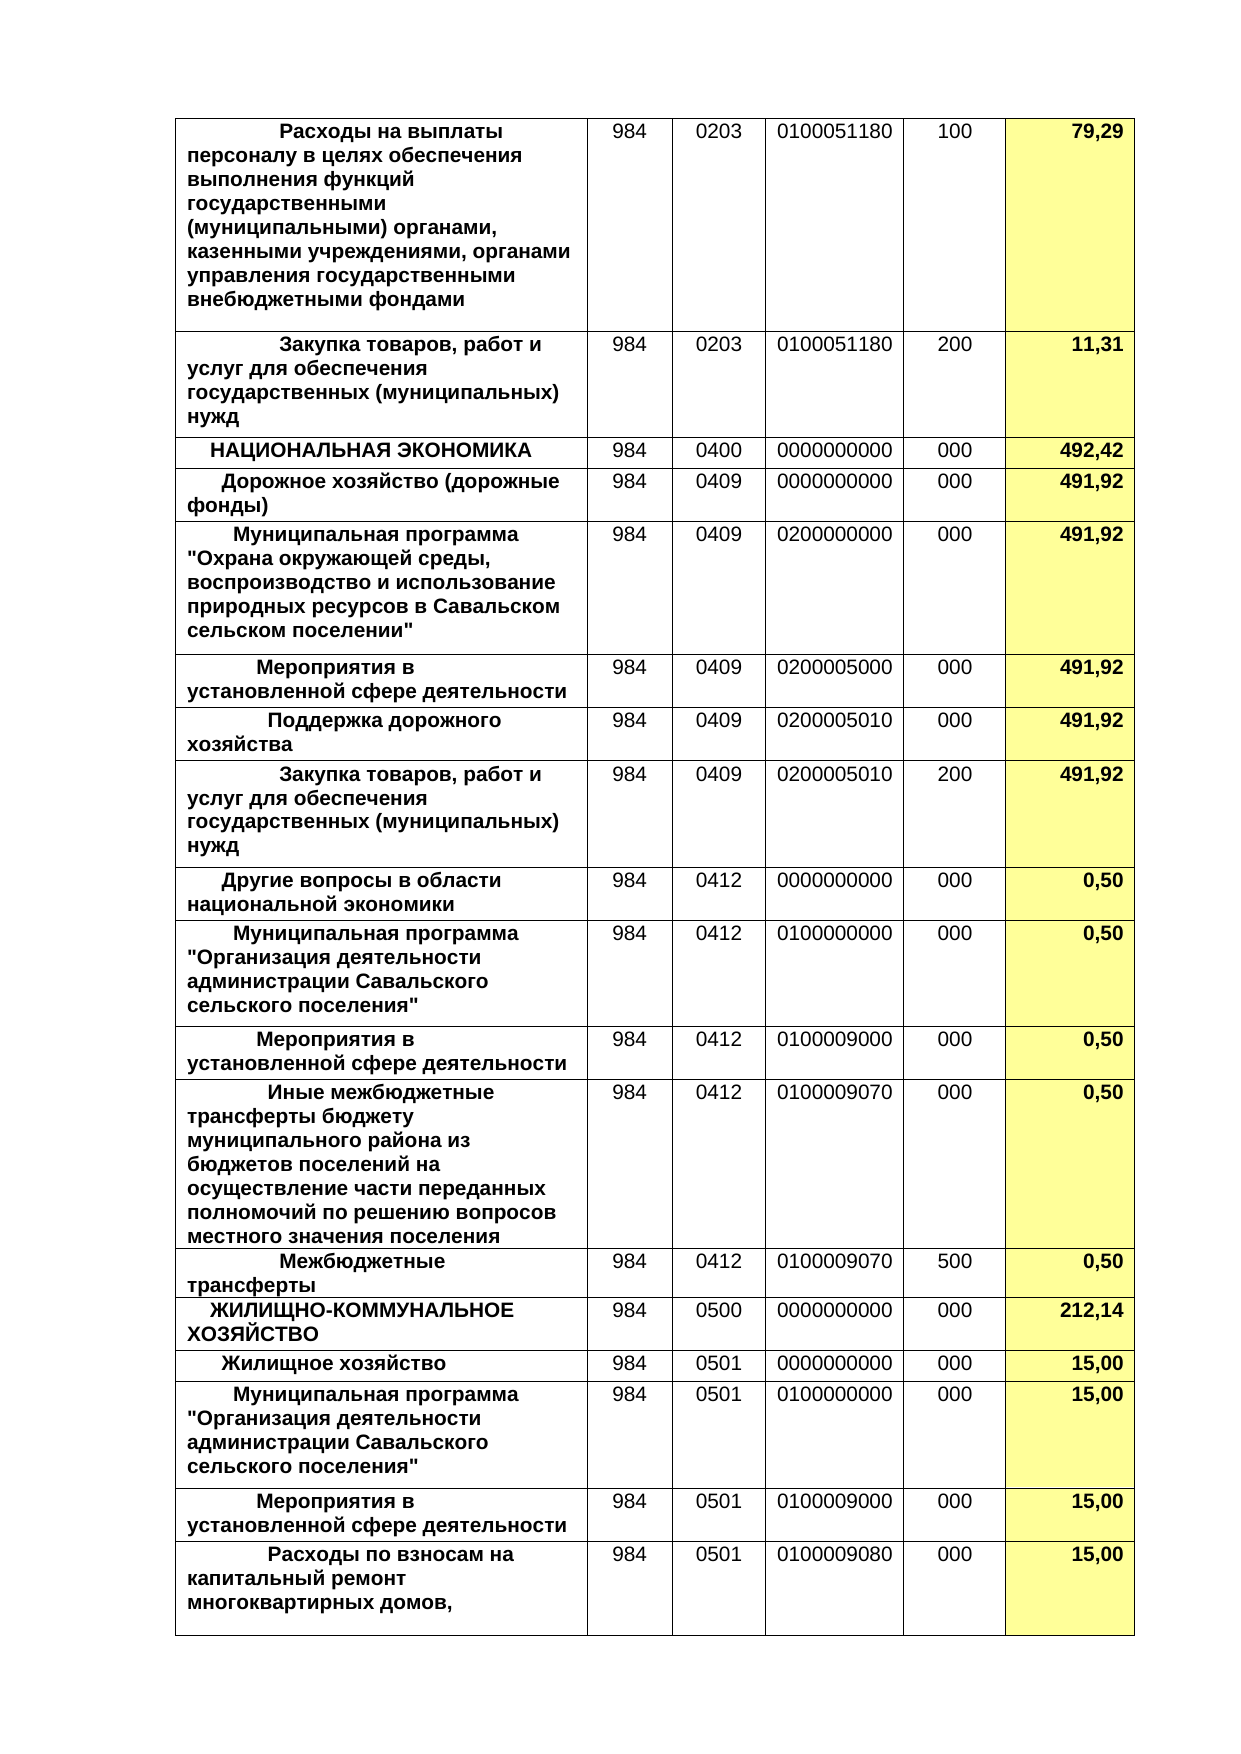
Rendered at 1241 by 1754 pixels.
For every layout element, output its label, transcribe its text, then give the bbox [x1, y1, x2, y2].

table_cell 000 [904, 1542, 1005, 1635]
table_cell 491,92 [1006, 708, 1134, 760]
table_cell 0200005000 [766, 655, 903, 707]
table_cell 0100009070 [766, 1249, 903, 1297]
table_cell 0412 [673, 1027, 765, 1079]
table_cell 200 [904, 761, 1005, 867]
table_cell 0203 [673, 119, 765, 331]
table_cell 500 [904, 1249, 1005, 1297]
table_cell 0000000000 [766, 868, 903, 920]
table_cell 0100009000 [766, 1489, 903, 1541]
table_cell 0,50 [1006, 921, 1134, 1026]
table_cell 0200005010 [766, 761, 903, 867]
table_cell 0,50 [1006, 1027, 1134, 1079]
table_cell 0100009070 [766, 1080, 903, 1248]
table_cell 0,50 [1006, 868, 1134, 920]
table_cell Мероприятия в установленной сфере деятельности [176, 1027, 587, 1079]
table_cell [176, 1542, 587, 1635]
table_cell 491,92 [1006, 761, 1134, 867]
table_cell 11,31 [1006, 332, 1134, 437]
table_cell Закупка товаров, работ и услуг для обеспечения государственных (муниципальных) нужд [176, 761, 587, 867]
table_cell 000 [904, 522, 1005, 654]
table_cell 984 [588, 119, 672, 331]
table_cell НАЦИОНАЛЬНАЯ ЭКОНОМИКА [176, 438, 587, 468]
table_cell 0203 [673, 332, 765, 437]
table_cell 15,00 [1006, 1351, 1134, 1381]
table_cell 000 [904, 1027, 1005, 1079]
table_cell 0501 [673, 1542, 765, 1635]
table_cell 0200005010 [766, 708, 903, 760]
table_cell 984 [588, 438, 672, 468]
table_cell 984 [588, 655, 672, 707]
table_cell Муниципальная программа "Охрана окружающей среды, воспроизводство и использование природных ресурсов в Савальском сельском поселении" [176, 522, 587, 654]
table_cell 000 [904, 1080, 1005, 1248]
table_cell Муниципальная программа "Организация деятельности администрации Савальского сельского поселения" [176, 1382, 587, 1487]
table_cell 000 [904, 921, 1005, 1026]
table_cell 0200000000 [766, 522, 903, 654]
table_cell 984 [588, 921, 672, 1026]
table_cell 000 [904, 655, 1005, 707]
table_cell 984 [588, 1249, 672, 1297]
table_cell Мероприятия в установленной сфере деятельности [176, 655, 587, 707]
table_cell Закупка товаров, работ и услуг для обеспечения государственных (муниципальных) нужд [176, 332, 587, 437]
table_cell 15,00 [1006, 1382, 1134, 1487]
table_cell 0412 [673, 1249, 765, 1297]
table_cell Дорожное хозяйство (дорожные фонды) [176, 469, 587, 521]
table_cell 0000000000 [766, 1298, 903, 1350]
table_cell 0500 [673, 1298, 765, 1350]
table_cell 984 [588, 1542, 672, 1635]
table_cell 984 [588, 1382, 672, 1487]
table_cell 200 [904, 332, 1005, 437]
table_cell 0501 [673, 1351, 765, 1381]
table_cell 0412 [673, 1080, 765, 1248]
table_cell 0409 [673, 761, 765, 867]
table_cell 0100009000 [766, 1027, 903, 1079]
table_cell Муниципальная программа "Организация деятельности администрации Савальского сельского поселения" [176, 921, 587, 1026]
table_cell 0501 [673, 1489, 765, 1541]
table_cell 491,92 [1006, 469, 1134, 521]
table_cell 212,14 [1006, 1298, 1134, 1350]
table_cell 984 [588, 1080, 672, 1248]
table_cell 984 [588, 1351, 672, 1381]
table_cell 0100051180 [766, 119, 903, 331]
table_cell 984 [588, 332, 672, 437]
table_cell 0501 [673, 1382, 765, 1487]
table_cell 0100000000 [766, 921, 903, 1026]
table_cell 984 [588, 761, 672, 867]
table_cell 000 [904, 868, 1005, 920]
table_cell 0,50 [1006, 1249, 1134, 1297]
table_cell Иные межбюджетные трансферты бюджету муниципального района из бюджетов поселений на осуществление части переданных полномочий по решению вопросов местного значения поселения [176, 1080, 587, 1248]
table_cell 0000000000 [766, 438, 903, 468]
table_cell 0000000000 [766, 1351, 903, 1381]
table_cell 79,29 [1006, 119, 1134, 331]
table_cell 15,00 [1006, 1489, 1134, 1541]
table_cell 000 [904, 1489, 1005, 1541]
table_cell 0409 [673, 522, 765, 654]
table_cell 491,92 [1006, 655, 1134, 707]
table_cell 0100000000 [766, 1382, 903, 1487]
table_cell Жилищное хозяйство [176, 1351, 587, 1381]
table_cell 492,42 [1006, 438, 1134, 468]
table_cell 0,50 [1006, 1080, 1134, 1248]
table_cell 0409 [673, 655, 765, 707]
table_cell 000 [904, 1382, 1005, 1487]
table_cell Мероприятия в установленной сфере деятельности [176, 1489, 587, 1541]
table_cell 0412 [673, 868, 765, 920]
table_cell 491,92 [1006, 522, 1134, 654]
table_cell 000 [904, 708, 1005, 760]
table_cell 0409 [673, 469, 765, 521]
table_cell 15,00 [1006, 1542, 1134, 1635]
table_cell Поддержка дорожного хозяйства [176, 708, 587, 760]
table_cell 984 [588, 469, 672, 521]
table_cell 984 [588, 708, 672, 760]
table_cell 0100009080 [766, 1542, 903, 1635]
table_cell 984 [588, 868, 672, 920]
table_cell 000 [904, 1298, 1005, 1350]
table_cell 000 [904, 1351, 1005, 1381]
table_cell 0412 [673, 921, 765, 1026]
table_cell 100 [904, 119, 1005, 331]
table_cell Межбюджетные трансферты [176, 1249, 587, 1297]
table_cell 984 [588, 1027, 672, 1079]
table_cell 000 [904, 438, 1005, 468]
table_cell ЖИЛИЩНО-КОММУНАЛЬНОЕ ХОЗЯЙСТВО [176, 1298, 587, 1350]
table_cell 0400 [673, 438, 765, 468]
table_cell Другие вопросы в области национальной экономики [176, 868, 587, 920]
table_cell 0409 [673, 708, 765, 760]
table_cell 984 [588, 522, 672, 654]
table_cell 984 [588, 1489, 672, 1541]
table_cell 0000000000 [766, 469, 903, 521]
table_cell 000 [904, 469, 1005, 521]
table_cell 984 [588, 1298, 672, 1350]
table_cell 0100051180 [766, 332, 903, 437]
